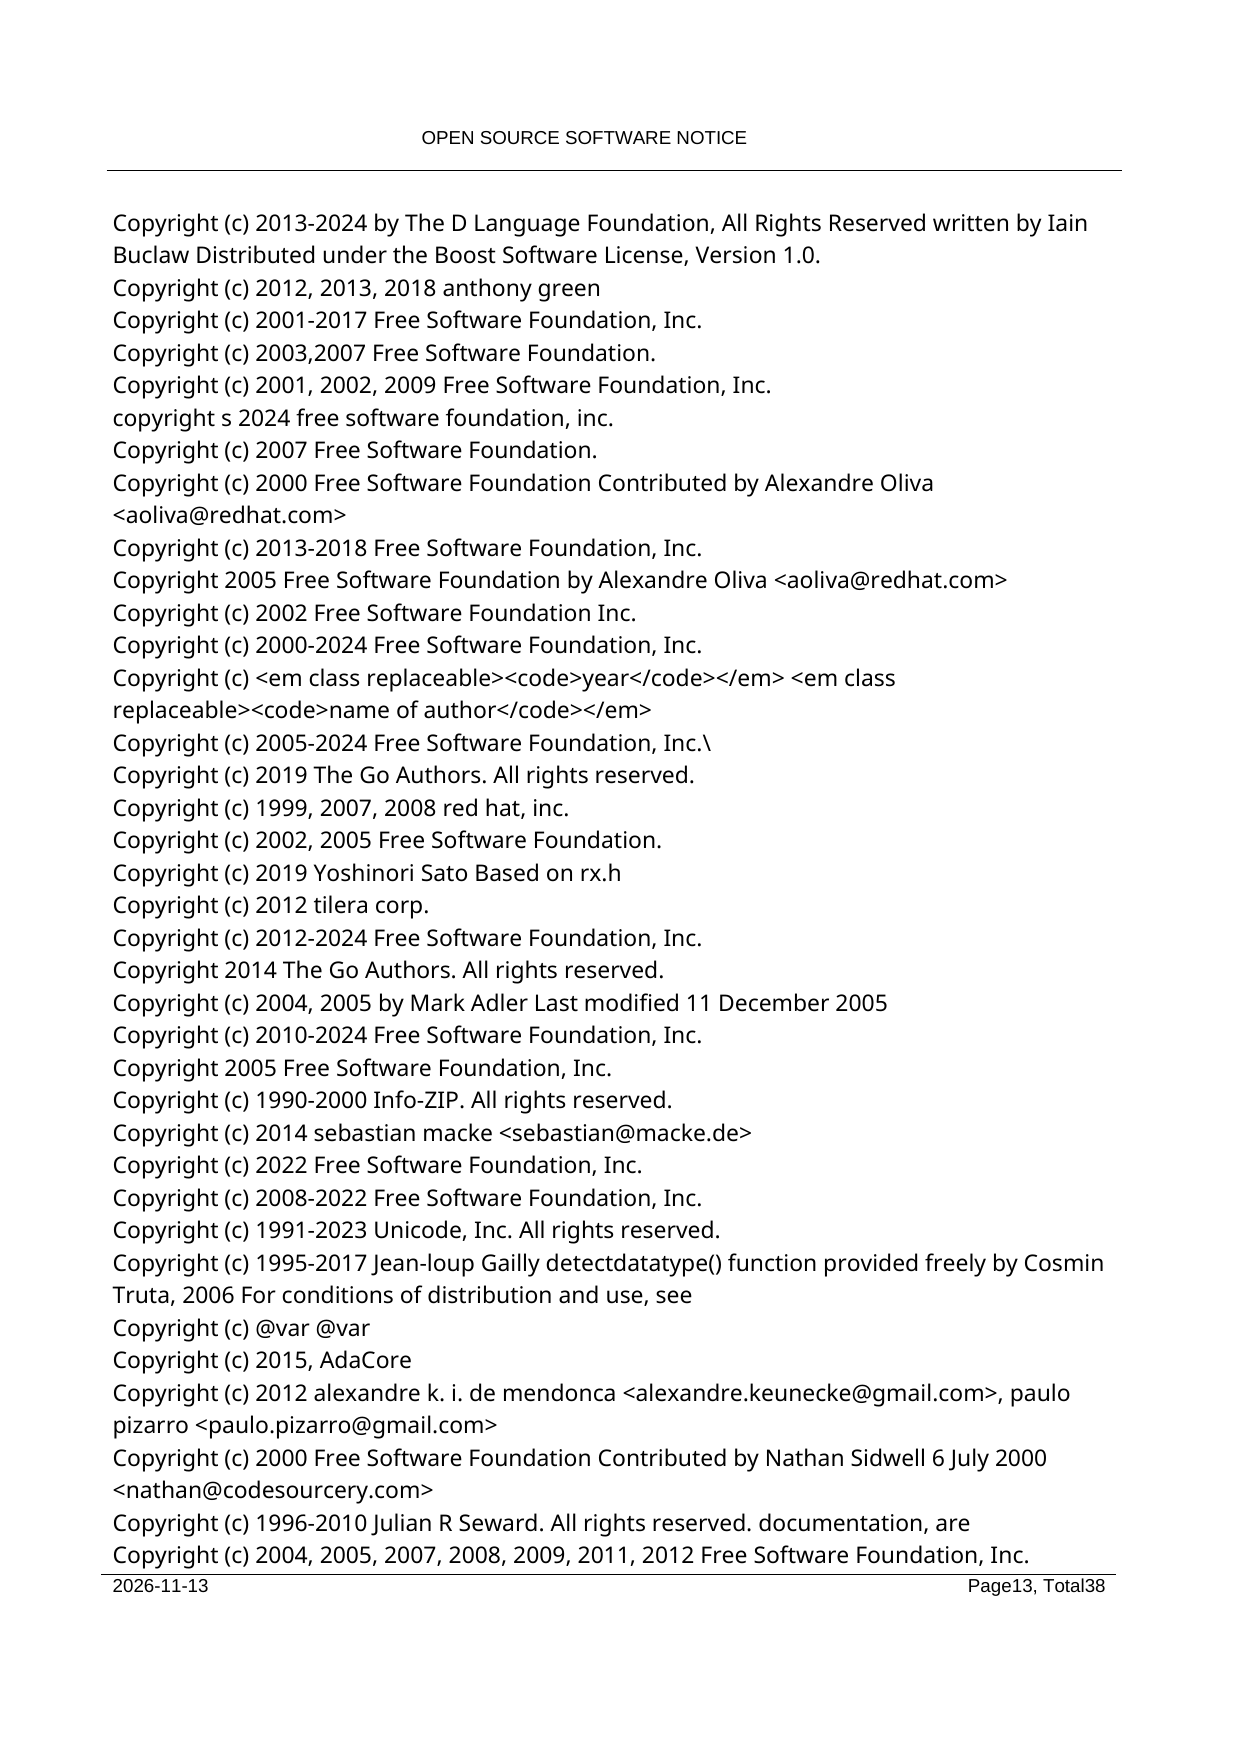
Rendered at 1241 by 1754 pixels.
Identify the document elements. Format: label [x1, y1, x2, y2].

text [112, 206, 1128, 1571]
